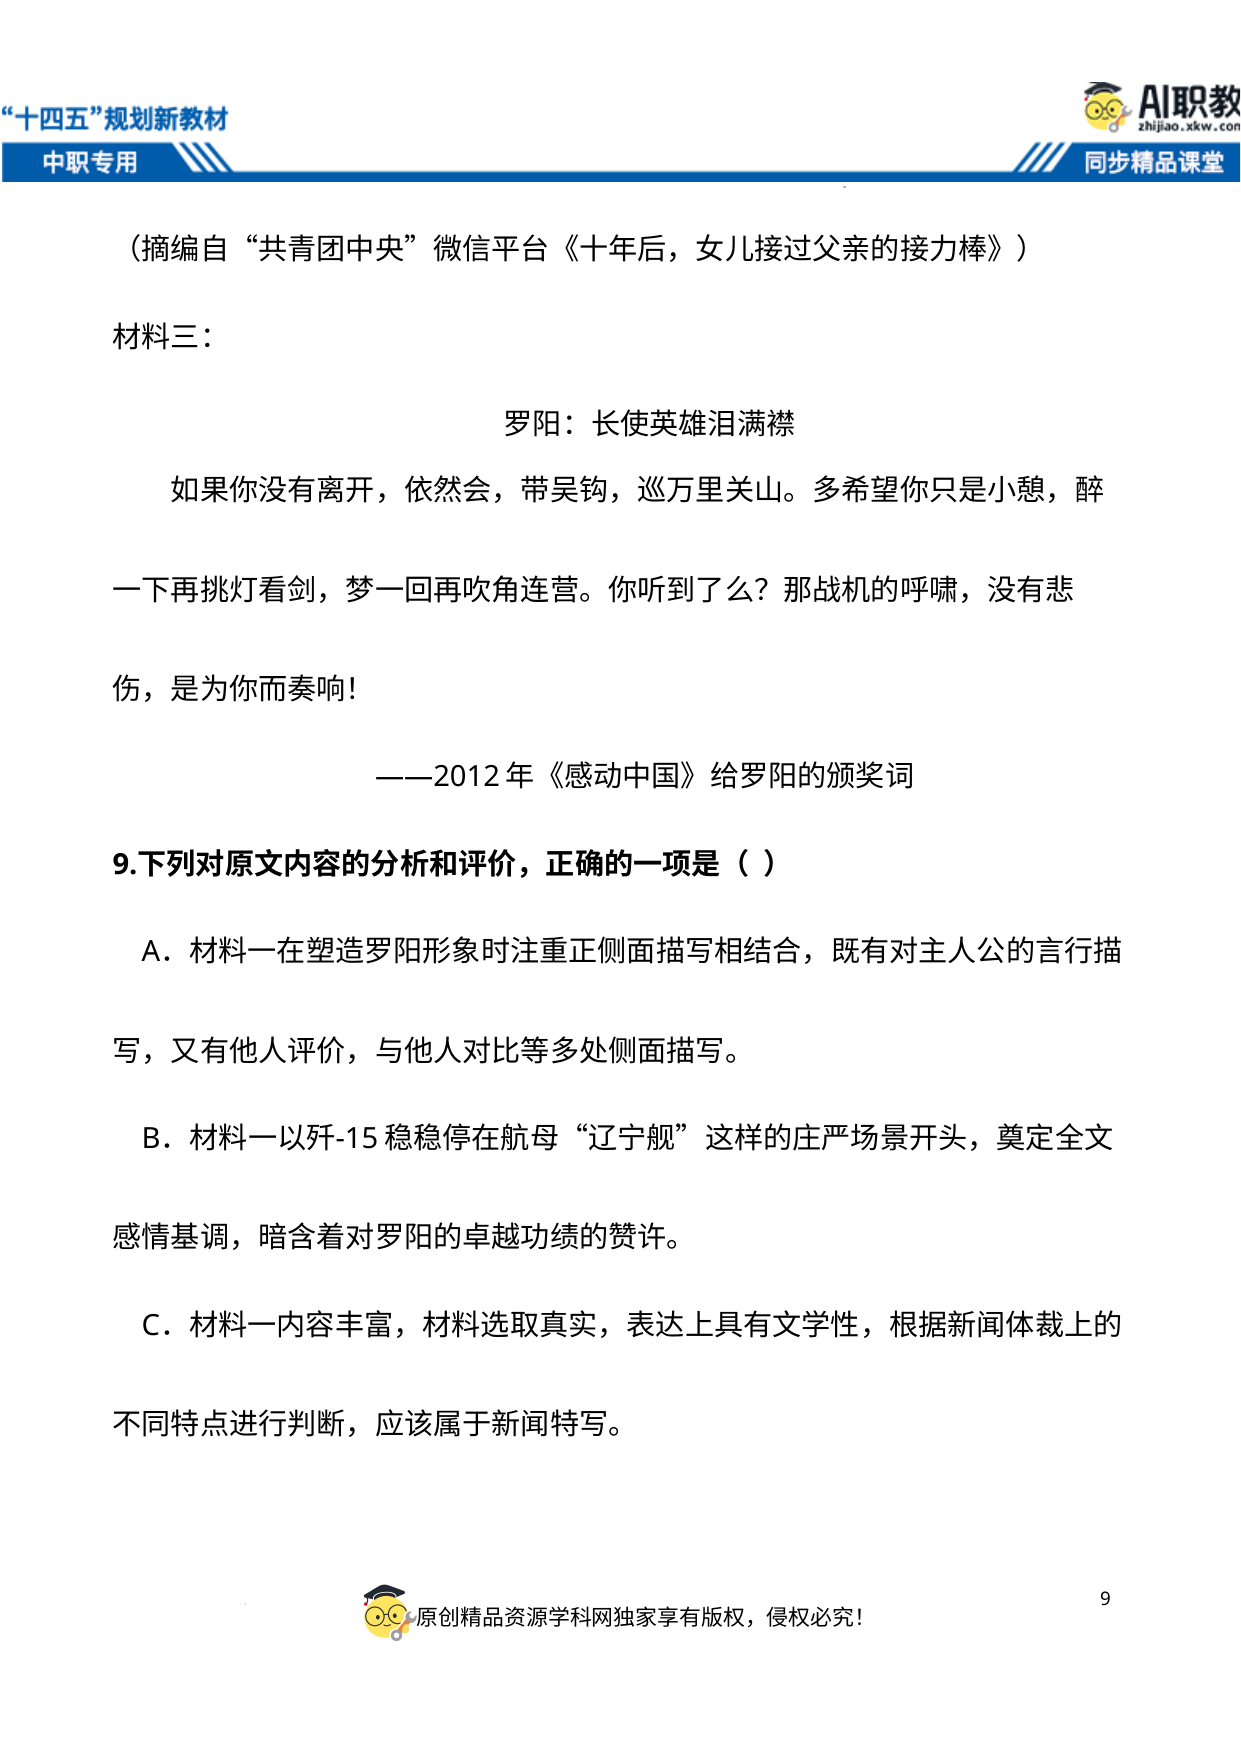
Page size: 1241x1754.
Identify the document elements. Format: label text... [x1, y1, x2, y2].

text （摘编自“共青团中央”微信平台《十年后，女儿接过父亲的接力棒》） [112, 214, 1128, 280]
text 如果你没有离开，依然会，带吴钩，巡万里关山。多希望你只是小憩，醉一下再挑灯看剑，梦一回再吹角连营。你听到了么？那战机的呼啸，没有悲伤，是为你而奏响！ [112, 455, 1128, 720]
picture [364, 1584, 417, 1642]
text B．材料一以歼-15稳稳停在航母“辽宁舰”这样的庄严场景开头，奠定全文感情基调，暗含着对罗阳的卓越功绩的赞许。 [112, 1102, 1128, 1268]
picture [2, 82, 1241, 182]
text A．材料一在塑造罗阳形象时注重正侧面描写相结合，既有对主人公的言行描写，又有他人评价，与他人对比等多处侧面描写。 [112, 916, 1128, 1081]
text 罗阳：长使英雄泪满襟 [112, 388, 1128, 455]
text C．材料一内容丰富，材料选取真实，表达上具有文学性，根据新闻体裁上的不同特点进行判断，应该属于新闻特写。 [112, 1289, 1128, 1455]
text 材料三： [112, 301, 1128, 367]
text 9.下列对原文内容的分析和评价，正确的一项是（ ） [112, 828, 1128, 894]
text ——2012年《感动中国》给罗阳的颁奖词 [112, 741, 1128, 807]
